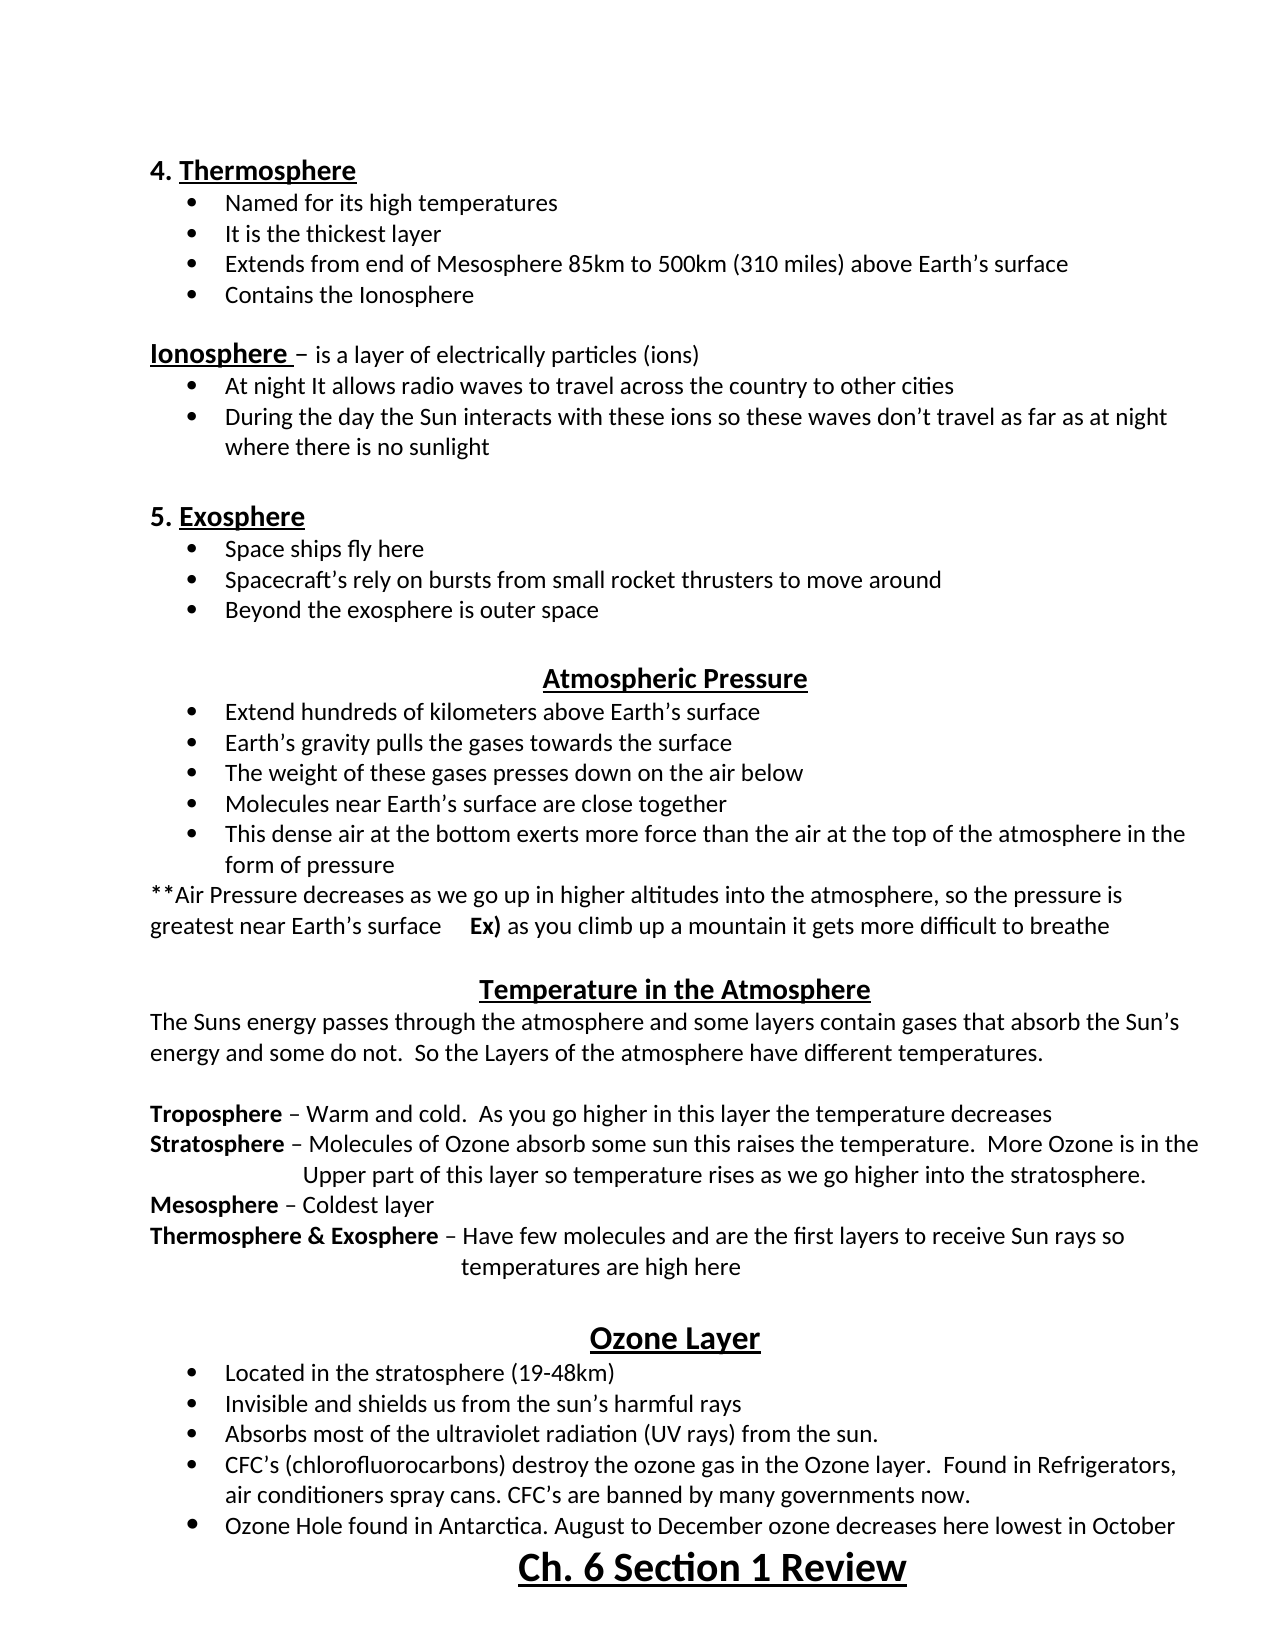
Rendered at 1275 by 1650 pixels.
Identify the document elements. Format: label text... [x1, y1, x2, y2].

list Located in the stratosphere (19-48km) [187, 1357, 1200, 1388]
text **Air Pressure decreases as we go up in higher altitudes into the atmosphere, so the pressure is greatest near Earth’s surface Ex) as you climb up a mountain it gets more difficult to breathe [150, 879, 1200, 940]
list Earth’s gravity pulls the gases towards the surface [187, 727, 1200, 757]
text Upper part of this layer so temperature rises as we go higher into the stratosphere. [150, 1159, 1200, 1189]
list Extend hundreds of kilometers above Earth’s surface [187, 696, 1200, 727]
list Space ships fly here [187, 533, 1200, 564]
text Ozone Layer [150, 1317, 1200, 1357]
list This dense air at the bottom exerts more force than the air at the top of the atmosphere in the form of pressure [187, 818, 1200, 879]
list It is the thickest layer [187, 218, 1200, 248]
list CFC’s (chlorofluorocarbons) destroy the ozone gas in the Ozone layer. Found in Refrigerators, air conditioners spray cans. CFC’s are banned by many governments now. [187, 1449, 1200, 1510]
list Invisible and shields us from the sun’s harmful rays [187, 1388, 1200, 1418]
text The Suns energy passes through the atmosphere and some layers contain gases that absorb the Sun’s energy and some do not. So the Layers of the atmosphere have different temperatures. [150, 1006, 1200, 1067]
text temperatures are high here [150, 1251, 1200, 1281]
list Extends from end of Mesosphere 85km to 500km (310 miles) above Earth’s surface [187, 248, 1200, 279]
text Stratosphere – Molecules of Ozone absorb some sun this raises the temperature. More Ozone is in the [150, 1128, 1200, 1159]
list Ozone Hole found in Antarctica. August to December ozone decreases here lowest in October [187, 1510, 1200, 1541]
text Troposphere – Warm and cold. As you go higher in this layer the temperature decreases [150, 1098, 1200, 1128]
text Temperature in the Atmosphere [150, 971, 1200, 1006]
text Mesosphere – Coldest layer [150, 1189, 1200, 1220]
list Molecules near Earth’s surface are close together [187, 788, 1200, 818]
list Spacecraft’s rely on bursts from small rocket thrusters to move around [187, 564, 1200, 594]
text Thermosphere & Exosphere – Have few molecules and are the first layers to receive Sun rays so [150, 1220, 1200, 1251]
list Named for its high temperatures [187, 187, 1200, 218]
list At night It allows radio waves to travel across the country to other cities [187, 371, 1200, 401]
text Atmospheric Pressure [150, 661, 1200, 696]
list Absorbs most of the ultraviolet radiation (UV rays) from the sun. [187, 1418, 1200, 1449]
text 4. Thermosphere [150, 152, 1200, 187]
list During the day the Sun interacts with these ions so these waves don’t travel as far as at night where there is no sunlight [187, 401, 1200, 462]
list Contains the Ionosphere [187, 279, 1200, 309]
list The weight of these gases presses down on the air below [187, 757, 1200, 788]
text 5. Exosphere [150, 498, 1200, 533]
text Ionosphere – is a layer of electrically particles (ions) [150, 335, 1200, 371]
list Ch. 6 Section 1 Review [225, 1541, 1200, 1592]
list Beyond the exosphere is outer space [187, 594, 1200, 625]
